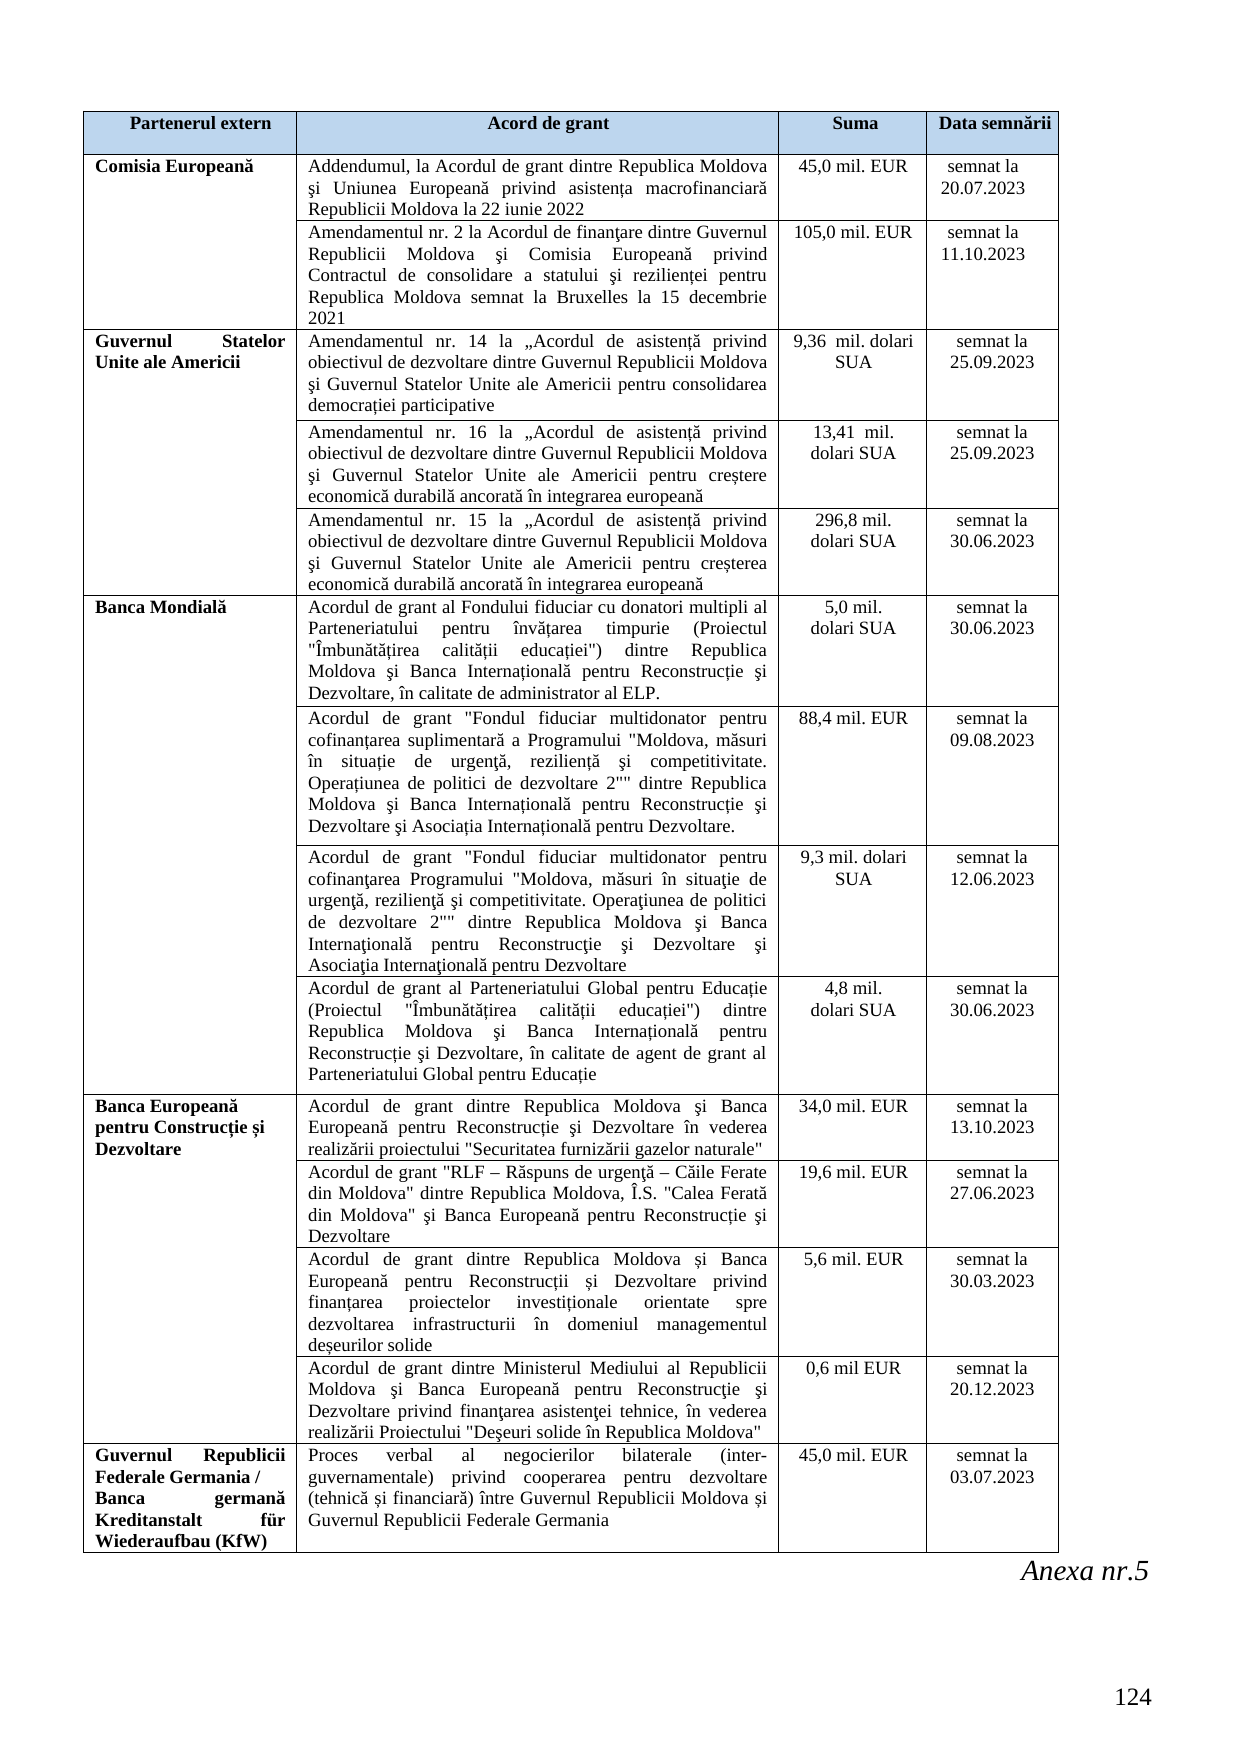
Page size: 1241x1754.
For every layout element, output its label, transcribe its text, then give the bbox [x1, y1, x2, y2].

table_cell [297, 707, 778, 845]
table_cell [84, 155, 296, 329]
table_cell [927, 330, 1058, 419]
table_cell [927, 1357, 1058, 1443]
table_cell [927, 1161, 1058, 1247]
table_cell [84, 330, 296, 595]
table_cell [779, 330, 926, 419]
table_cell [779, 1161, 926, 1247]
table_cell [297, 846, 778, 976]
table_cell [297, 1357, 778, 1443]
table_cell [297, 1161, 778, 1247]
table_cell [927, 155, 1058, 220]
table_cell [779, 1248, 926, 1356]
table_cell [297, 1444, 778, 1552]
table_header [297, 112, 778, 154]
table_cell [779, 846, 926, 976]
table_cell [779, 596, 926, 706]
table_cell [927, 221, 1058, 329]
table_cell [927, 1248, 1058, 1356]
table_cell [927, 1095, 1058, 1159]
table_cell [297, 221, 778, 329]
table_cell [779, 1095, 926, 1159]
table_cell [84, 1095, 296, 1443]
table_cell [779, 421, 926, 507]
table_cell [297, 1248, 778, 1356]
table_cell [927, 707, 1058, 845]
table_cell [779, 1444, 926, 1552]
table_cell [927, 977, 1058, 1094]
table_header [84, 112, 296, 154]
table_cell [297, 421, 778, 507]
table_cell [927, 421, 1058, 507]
text Anexa nr.5 [177, 103, 1152, 1586]
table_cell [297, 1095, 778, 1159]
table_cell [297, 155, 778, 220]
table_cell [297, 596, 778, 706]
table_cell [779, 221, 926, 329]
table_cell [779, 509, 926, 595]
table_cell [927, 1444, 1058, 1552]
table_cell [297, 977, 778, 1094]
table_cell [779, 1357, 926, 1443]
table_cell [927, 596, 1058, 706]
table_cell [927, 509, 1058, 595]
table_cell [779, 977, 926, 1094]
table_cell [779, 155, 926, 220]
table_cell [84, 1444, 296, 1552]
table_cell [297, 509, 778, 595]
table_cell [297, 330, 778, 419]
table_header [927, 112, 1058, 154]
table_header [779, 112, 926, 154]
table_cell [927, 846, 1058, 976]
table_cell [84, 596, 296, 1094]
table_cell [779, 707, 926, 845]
